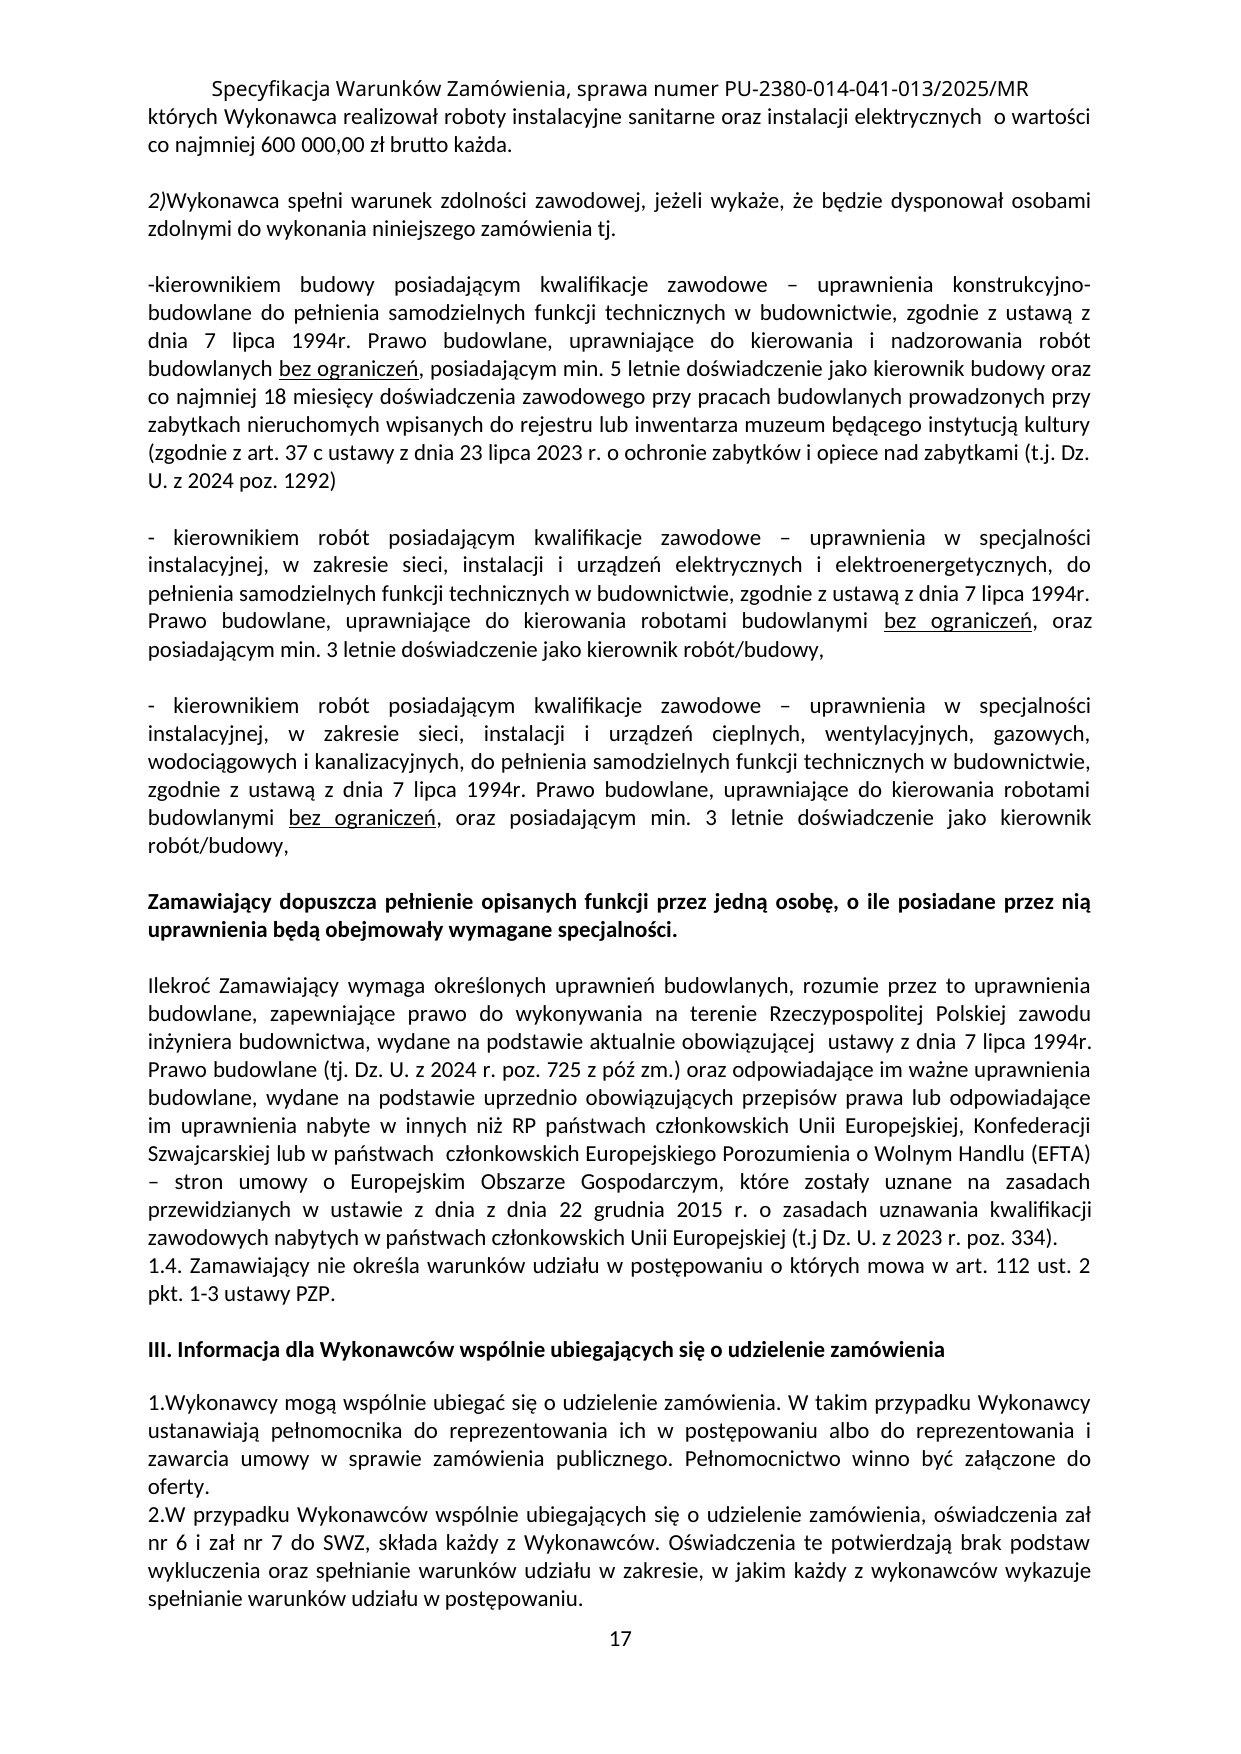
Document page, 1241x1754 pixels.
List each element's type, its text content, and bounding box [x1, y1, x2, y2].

text 2)Wykonawca spełni warunek zdolności zawodowej, jeżeli wykaże, że będzie dysponował osobami zdolnymi do wykonania niniejszego zamówienia tj. [148, 186, 1092, 242]
text Ilekroć Zamawiający wymaga określonych uprawnień budowlanych, rozumie przez to uprawnienia budowlane, zapewniające prawo do wykonywania na terenie Rzeczypospolitej Polskiej zawodu inżyniera budownictwa, wydane na podstawie aktualnie obowiązującej ustawy z dnia 7 lipca 1994r. Prawo budowlane (tj. Dz. U. z 2024 r. poz. 725 z póź zm.) oraz odpowiadające im ważne uprawnienia budowlane, wydane na podstawie uprzednio obowiązujących przepisów prawa lub odpowiadające im uprawnienia nabyte w innych niż RP państwach członkowskich Unii Europejskiej, Konfederacji Szwajcarskiej lub w państwach członkowskich Europejskiego Porozumienia o Wolnym Handlu (EFTA) – stron umowy o Europejskim Obszarze Gospodarczym, które zostały uznane na zasadach przewidzianych w ustawie z dnia z dnia 22 grudnia 2015 r. o zasadach uznawania kwalifikacji zawodowych nabytych w państwach członkowskich Unii Europejskiej (t.j Dz. U. z 2023 r. poz. 334). [148, 971, 1092, 1251]
text - kierownikiem robót posiadającym kwalifikacje zawodowe – uprawnienia w specjalności instalacyjnej, w zakresie sieci, instalacji i urządzeń elektrycznych i elektroenergetycznych, do pełnienia samodzielnych funkcji technicznych w budownictwie, zgodnie z ustawą z dnia 7 lipca 1994r. Prawo budowlane, uprawniające do kierowania robotami budowlanymi bez ograniczeń, oraz posiadającym min. 3 letnie doświadczenie jako kierownik robót/budowy, [148, 523, 1092, 663]
text III. Informacja dla Wykonawców wspólnie ubiegających się o udzielenie zamówienia [148, 1335, 1092, 1363]
text 1.4. Zamawiający nie określa warunków udziału w postępowaniu o których mowa w art. 112 ust. 2 pkt. 1-3 ustawy PZP. [148, 1251, 1092, 1307]
text 2.W przypadku Wykonawców wspólnie ubiegających się o udzielenie zamówienia, oświadczenia zał nr 6 i zał nr 7 do SWZ, składa każdy z Wykonawców. Oświadczenia te potwierdzają brak podstaw wykluczenia oraz spełnianie warunków udziału w zakresie, w jakim każdy z wykonawców wykazuje spełnianie warunków udziału w postępowaniu. [148, 1500, 1092, 1612]
text - kierownikiem robót posiadającym kwalifikacje zawodowe – uprawnienia w specjalności instalacyjnej, w zakresie sieci, instalacji i urządzeń cieplnych, wentylacyjnych, gazowych, wodociągowych i kanalizacyjnych, do pełnienia samodzielnych funkcji technicznych w budownictwie, zgodnie z ustawą z dnia 7 lipca 1994r. Prawo budowlane, uprawniające do kierowania robotami budowlanymi bez ograniczeń, oraz posiadającym min. 3 letnie doświadczenie jako kierownik robót/budowy, [148, 691, 1092, 859]
text -kierownikiem budowy posiadającym kwalifikacje zawodowe – uprawnienia konstrukcyjno-budowlane do pełnienia samodzielnych funkcji technicznych w budownictwie, zgodnie z ustawą z dnia 7 lipca 1994r. Prawo budowlane, uprawniające do kierowania i nadzorowania robót budowlanych bez ograniczeń, posiadającym min. 5 letnie doświadczenie jako kierownik budowy oraz co najmniej 18 miesięcy doświadczenia zawodowego przy pracach budowlanych prowadzonych przy zabytkach nieruchomych wpisanych do rejestru lub inwentarza muzeum będącego instytucją kultury (zgodnie z art. 37 c ustawy z dnia 23 lipca 2023 r. o ochronie zabytków i opiece nad zabytkami (t.j. Dz. U. z 2024 poz. 1292) [148, 270, 1092, 494]
text Zamawiający dopuszcza pełnienie opisanych funkcji przez jedną osobę, o ile posiadane przez nią uprawnienia będą obejmowały wymagane specjalności. [148, 887, 1092, 943]
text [148, 102, 1092, 158]
text 1.Wykonawcy mogą wspólnie ubiegać się o udzielenie zamówienia. W takim przypadku Wykonawcy ustanawiają pełnomocnika do reprezentowania ich w postępowaniu albo do reprezentowania i zawarcia umowy w sprawie zamówienia publicznego. Pełnomocnictwo winno być załączone do oferty. [148, 1388, 1092, 1500]
